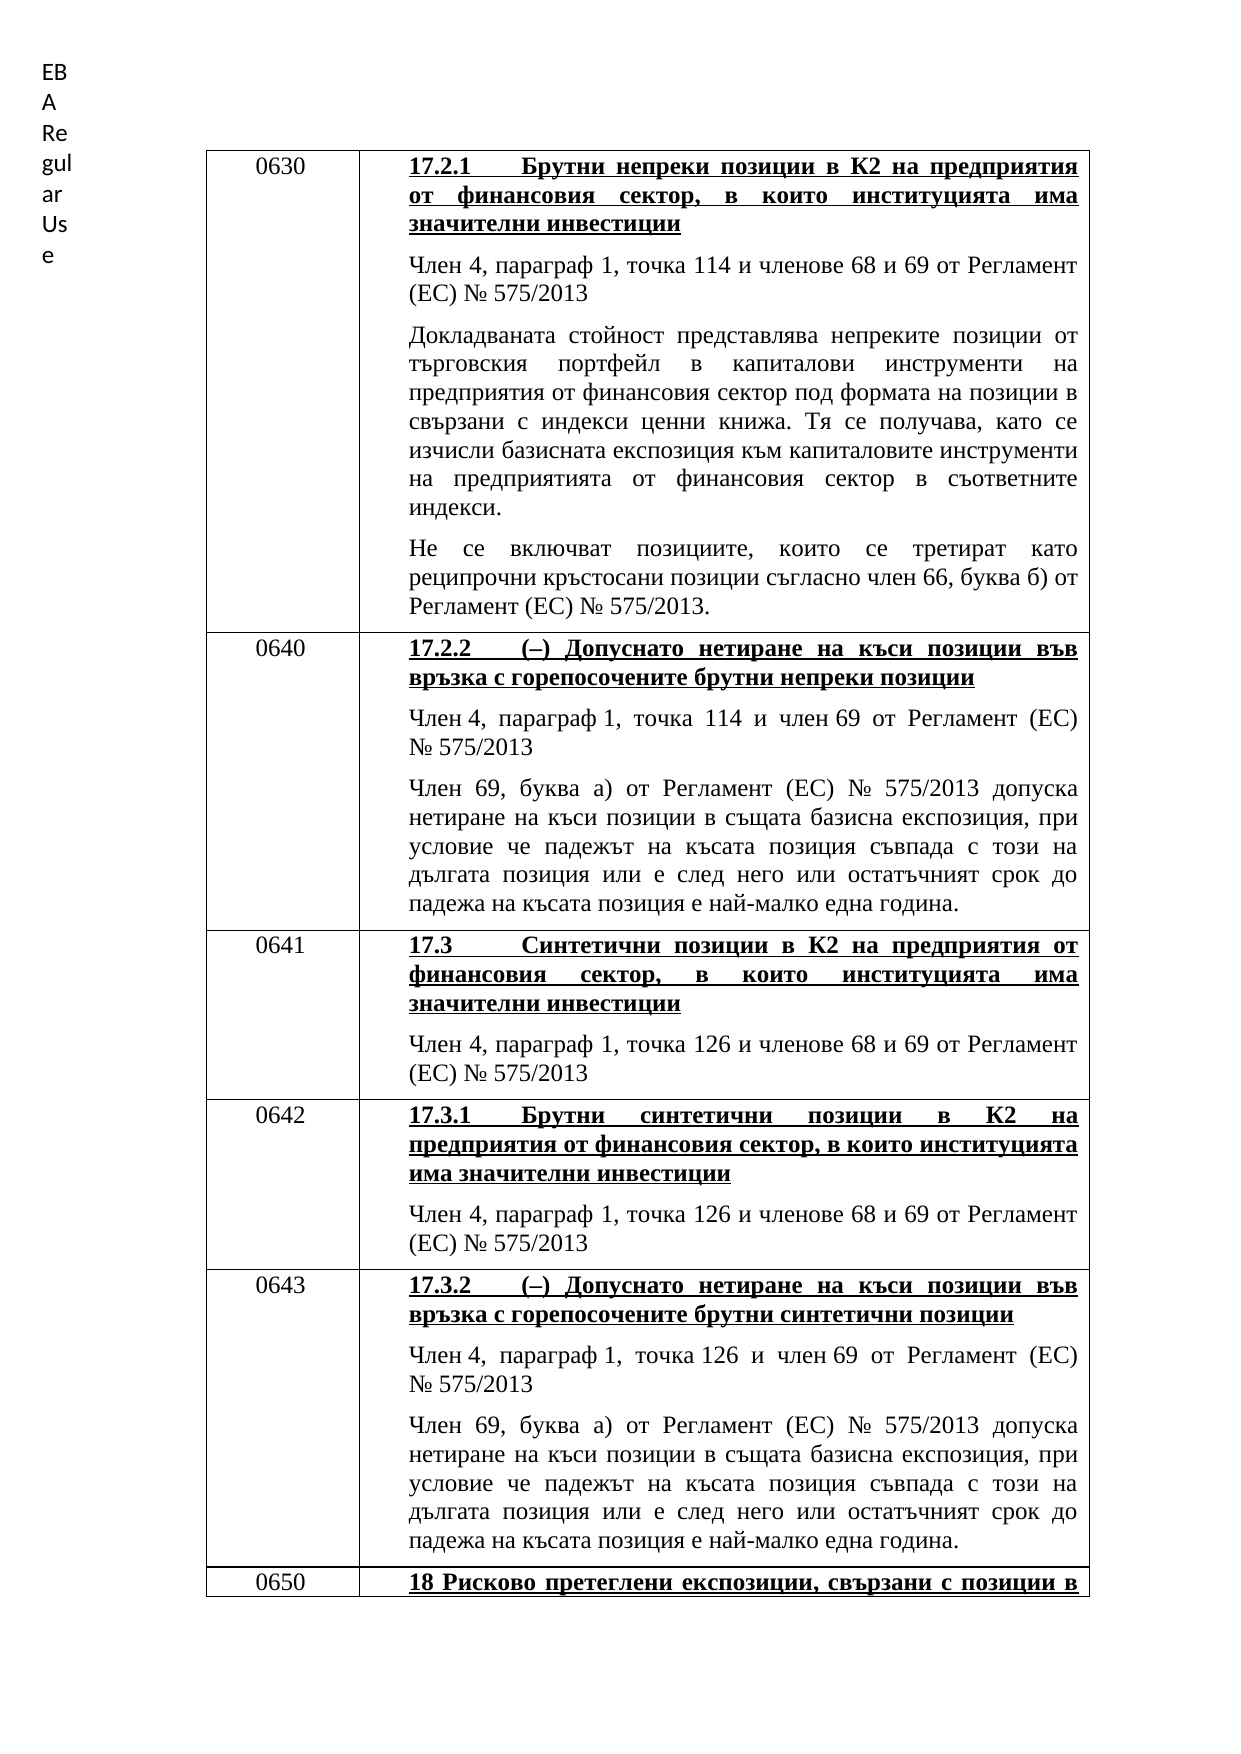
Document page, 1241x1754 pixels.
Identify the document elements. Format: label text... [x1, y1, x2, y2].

table_cell 0641 [207, 931, 359, 1099]
table_cell 0643 [207, 1270, 359, 1566]
table_cell 0642 [207, 1100, 359, 1269]
table_cell 17.3.1 Брутни синтетични позиции в К2 на предприятия от финансовия сектор, в които институцията има значителни инвестиции Член 4, параграф 1, точка 126 и членове 68 и 69 от Регламент (ЕС) № 575/2013 [360, 1100, 1089, 1269]
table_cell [360, 1568, 1089, 1596]
table_cell 17.3 Синтетични позиции в К2 на предприятия от финансовия сектор, в които институцията има значителни инвестиции Член 4, параграф 1, точка 126 и членове 68 и 69 от Регламент (ЕС) № 575/2013 [360, 931, 1089, 1099]
table_cell 17.2.2 (–) Допуснато нетиране на къси позиции във връзка с горепосочените брутни непреки позиции Член 4, параграф 1, точка 114 и член 69 от Регламент (ЕС) № 575/2013 Член 69, буква а) от Регламент (ЕС) № 575/2013 допуска нетиране на къси позиции в същата базисна експозиция, при условие че падежът на късата позиция съвпада с този на дългата позиция или е след него или остатъчният срок до падежа на късата позиция е най-малко една година. [360, 633, 1089, 929]
table_cell 0640 [207, 633, 359, 929]
table_cell 0650 [207, 1568, 359, 1596]
table_cell 17.3.2 (–) Допуснато нетиране на къси позиции във връзка с горепосочените брутни синтетични позиции Член 4, параграф 1, точка 126 и член 69 от Регламент (ЕС) № 575/2013 Член 69, буква а) от Регламент (ЕС) № 575/2013 допуска нетиране на къси позиции в същата базисна експозиция, при условие че падежът на късата позиция съвпада с този на дългата позиция или е след него или остатъчният срок до падежа на късата позиция е най-малко една година. [360, 1270, 1089, 1566]
table_cell 0630 [207, 151, 359, 632]
table_cell 17.2.1 Брутни непреки позиции в К2 на предприятия от финансовия сектор, в които институцията има значителни инвестиции Член 4, параграф 1, точка 114 и членове 68 и 69 от Регламент (ЕС) № 575/2013 Докладваната стойност представлява непреките позиции от търговския портфейл в капиталови инструменти на предприятия от финансовия сектор под формата на позиции в свързани с индекси ценни книжа. Тя се получава, като се изчисли базисната експозиция към капиталовите инструменти на предприятията от финансовия сектор в съответните индекси. Не се включват позициите, които се третират като реципрочни кръстосани позиции съгласно член 66, буква б) от Регламент (ЕС) № 575/2013. [360, 151, 1089, 632]
